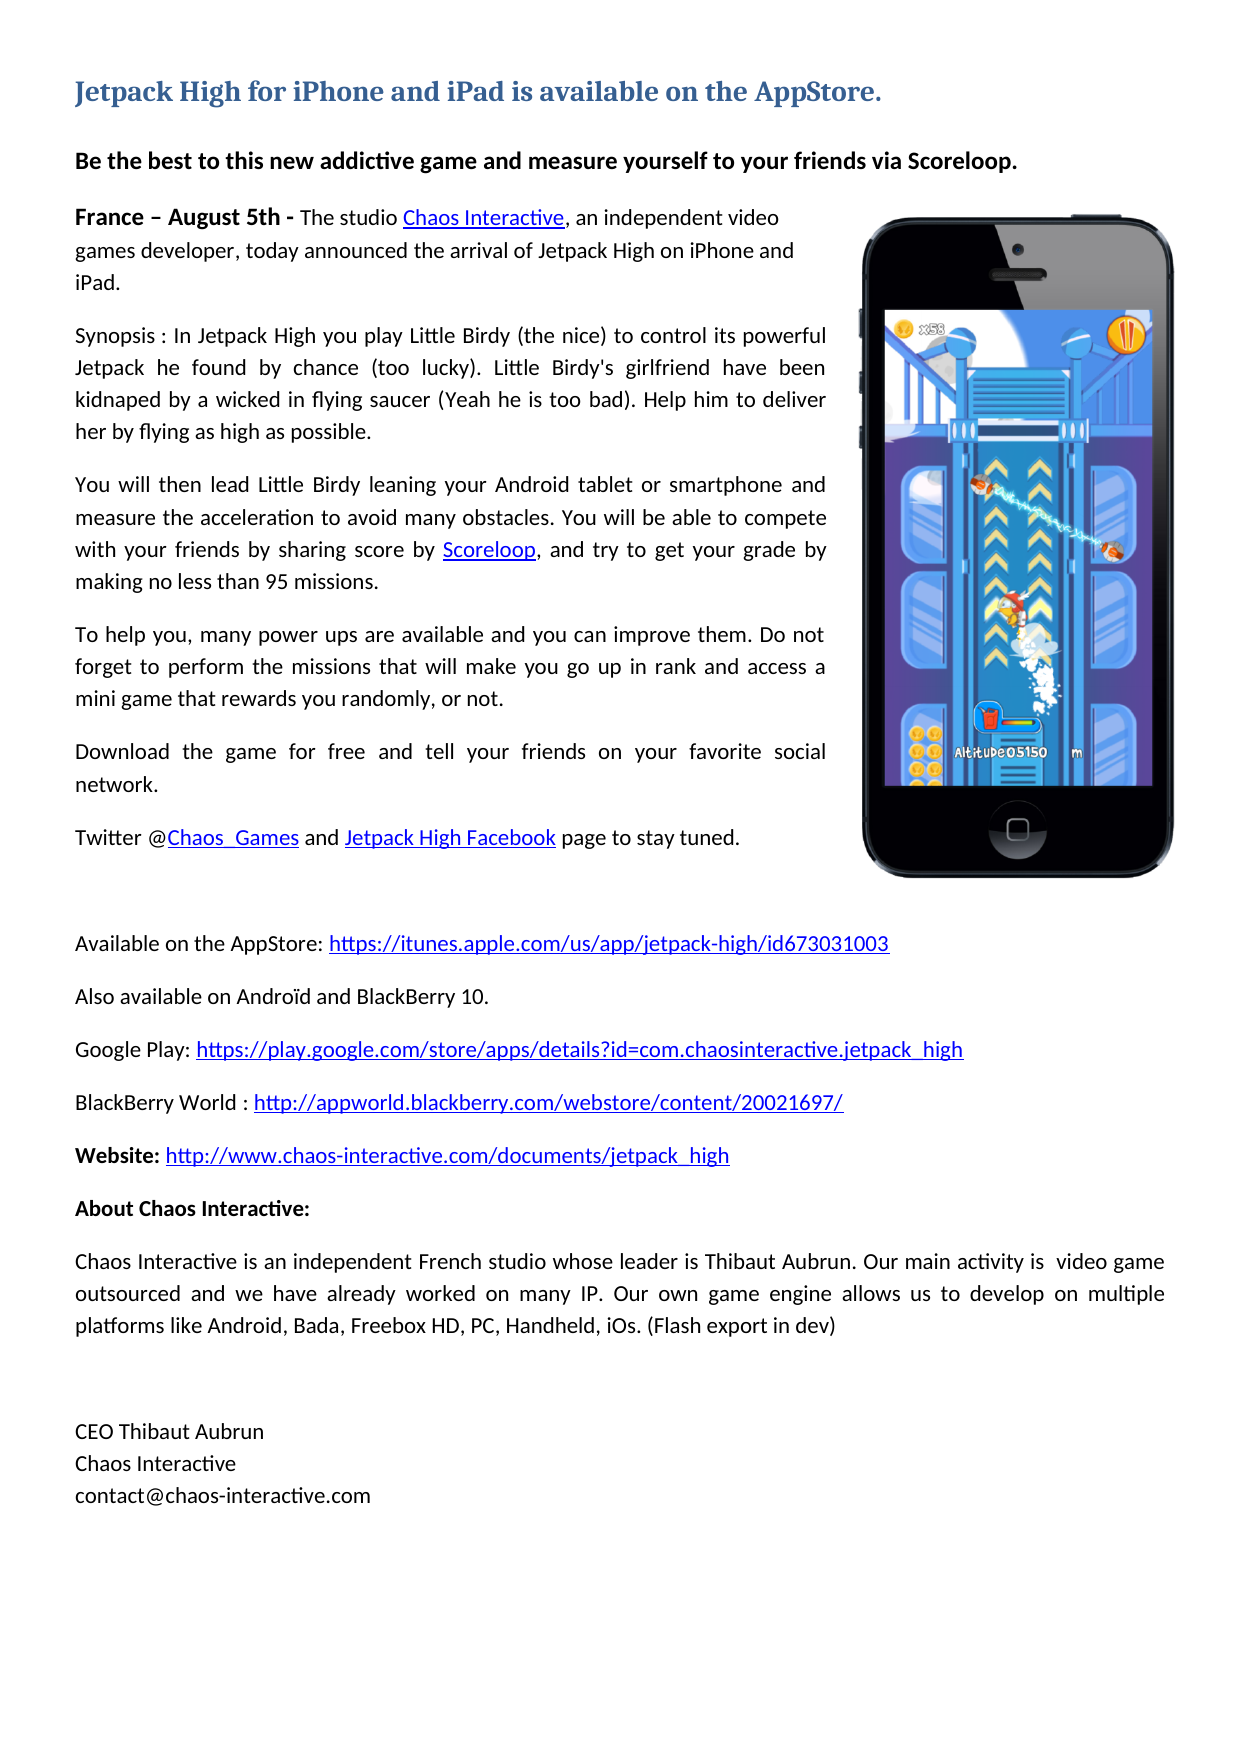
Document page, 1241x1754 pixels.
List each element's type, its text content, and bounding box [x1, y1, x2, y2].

picture [845, 207, 1186, 886]
text CEO Thibaut Aubrun Chaos Interactive contact@chaos-interactive.com [75, 1417, 1165, 1510]
text Jetpack High for iPhone and iPad is available on the AppStore. Be the best to this new addictive game and measure yourself to your friends via Scoreloop. [75, 75, 1165, 176]
text Download the game for free and tell your friends on your favorite social network. [75, 737, 845, 798]
text BlackBerry World : http://appworld.blackberry.com/webstore/content/20021697/ [75, 1088, 1165, 1116]
text About Chaos Interactive: [75, 1194, 1165, 1222]
text Google Play: https://play.google.com/store/apps/details?id=com.chaosinteractive.jetpack_high [75, 1035, 1165, 1063]
text France – August 5th - The studio Chaos Interactive, an independent video games developer, today announced the arrival of Jetpack High on iPhone and iPad. [75, 201, 1165, 296]
text Also available on Androïd and BlackBerry 10. [75, 982, 1165, 1010]
text Twitter @Chaos_Games and Jetpack High Facebook page to stay tuned. [75, 823, 845, 851]
text You will then lead Little Birdy leaning your Android tablet or smartphone and measure the acceleration to avoid many obstacles. You will be able to compete with your friends by sharing score by Scoreloop, and try to get your grade by making no less than 95 missions. [75, 471, 845, 595]
text To help you, many power ups are available and you can improve them. Do not forget to perform the missions that will make you go up in rank and access a mini game that rewards you randomly, or not. [75, 620, 845, 712]
text Synopsis : In Jetpack High you play Little Birdy (the nice) to control its powerful Jetpack he found by chance (too lucky). Little Birdy's girlfriend have been kidnaped by a wicked in flying saucer (Yeah he is too bad). Help him to deliver her by flying as high as possible. [75, 321, 845, 446]
text Available on the AppStore: https://itunes.apple.com/us/app/jetpack-high/id673031003 [75, 929, 1165, 957]
text Website: http://www.chaos-interactive.com/documents/jetpack_high [75, 1141, 1165, 1169]
text Chaos Interactive is an independent French studio whose leader is Thibaut Aubrun. Our main activity is video game outsourced and we have already worked on many IP. Our own game engine allows us to develop on multiple platforms like Android, Bada, Freebox HD, PC, Handheld, iOs. (Flash export in dev) [75, 1247, 1165, 1339]
